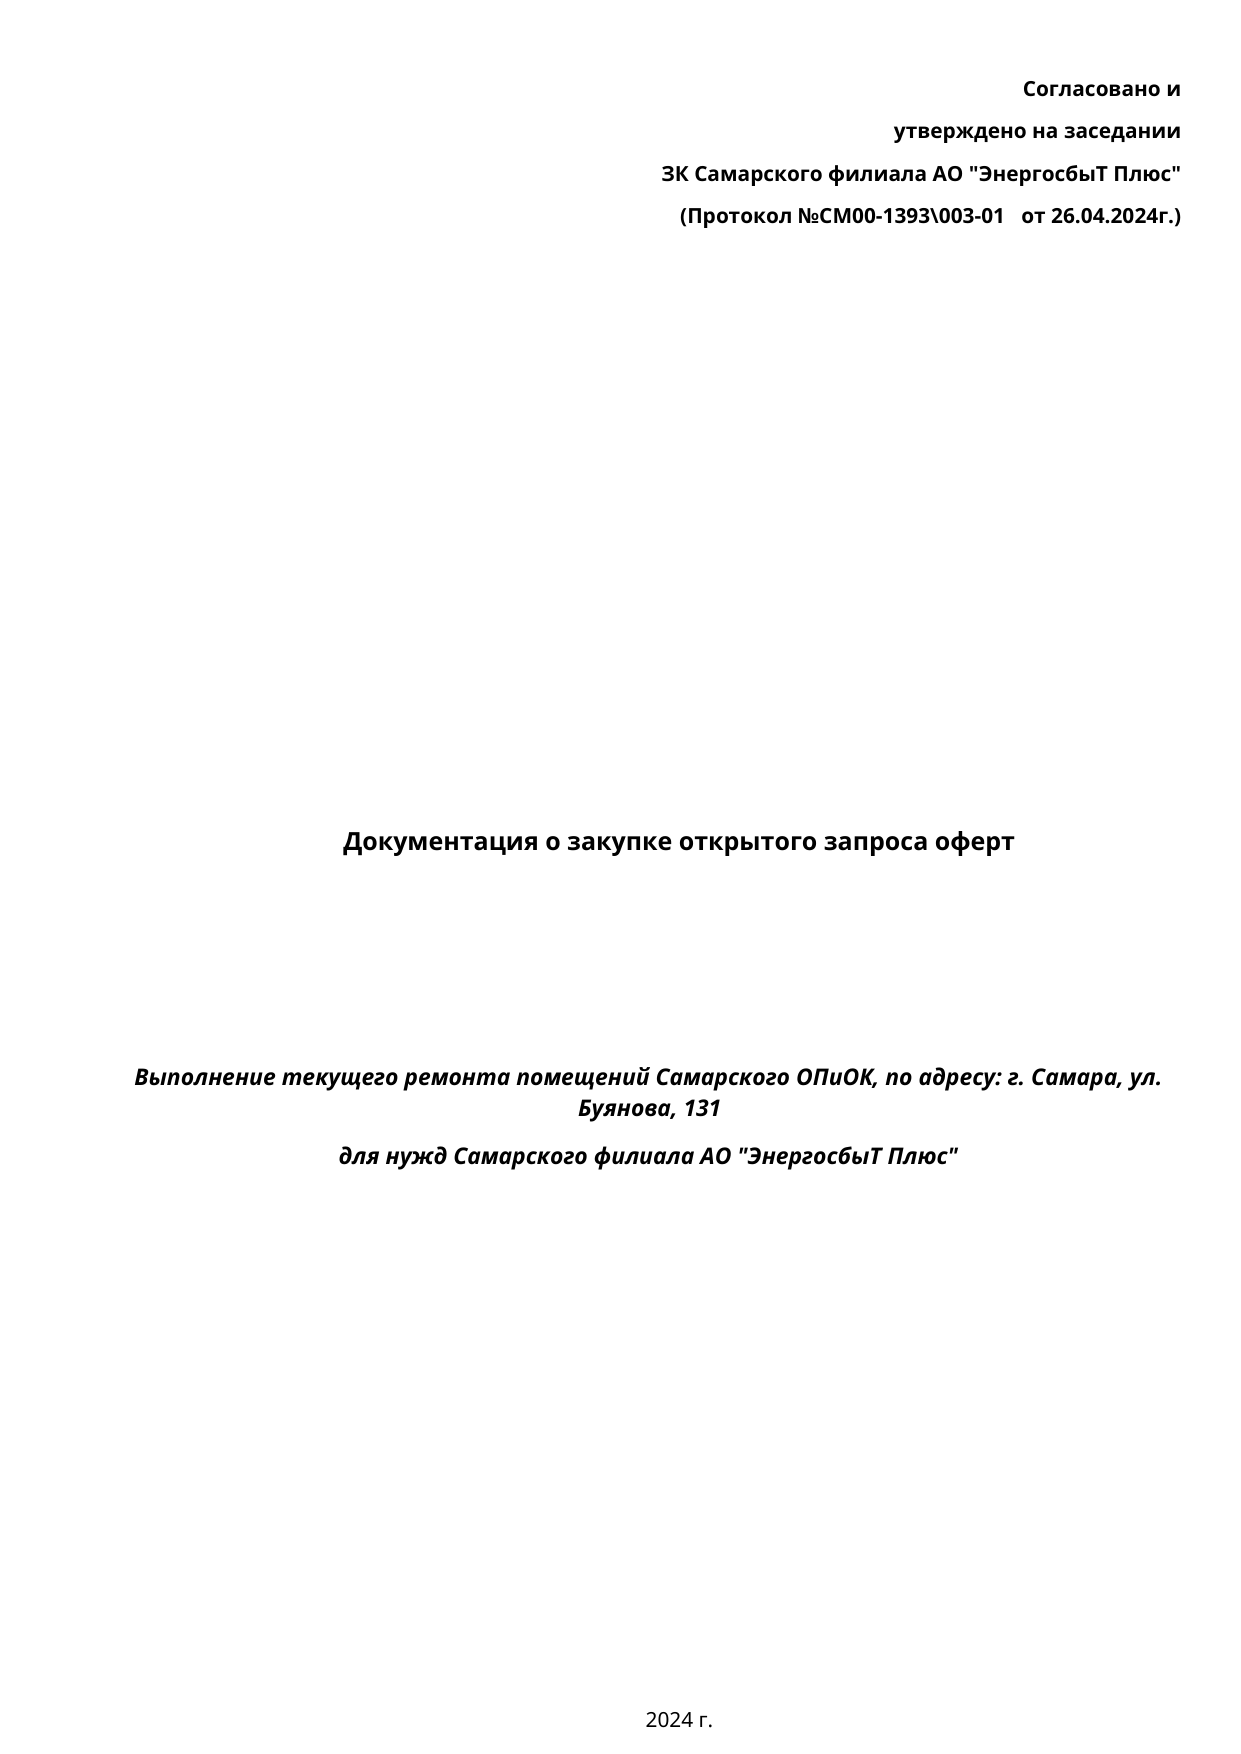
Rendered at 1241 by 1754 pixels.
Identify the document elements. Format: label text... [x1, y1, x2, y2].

text утверждено на заседании [474, 116, 1181, 145]
text Выполнение текущего ремонта помещений Самарского ОПиОК, по адресу: г. Самара, ул. Буянова, 131 [118, 1061, 1181, 1123]
text ЗК Самарского филиала АО "ЭнергосбыТ Плюс" [474, 159, 1181, 187]
text Согласовано и [474, 74, 1181, 102]
text для нужд Самарского филиала АО "ЭнергосбыТ Плюс" [118, 1140, 1181, 1171]
text (Протокол №СМ00-1393\003-01 от 26.04.2024г.) [474, 202, 1181, 230]
text Документация о закупке открытого запроса оферт [118, 823, 1181, 857]
text 2024 г. [118, 1705, 1181, 1733]
